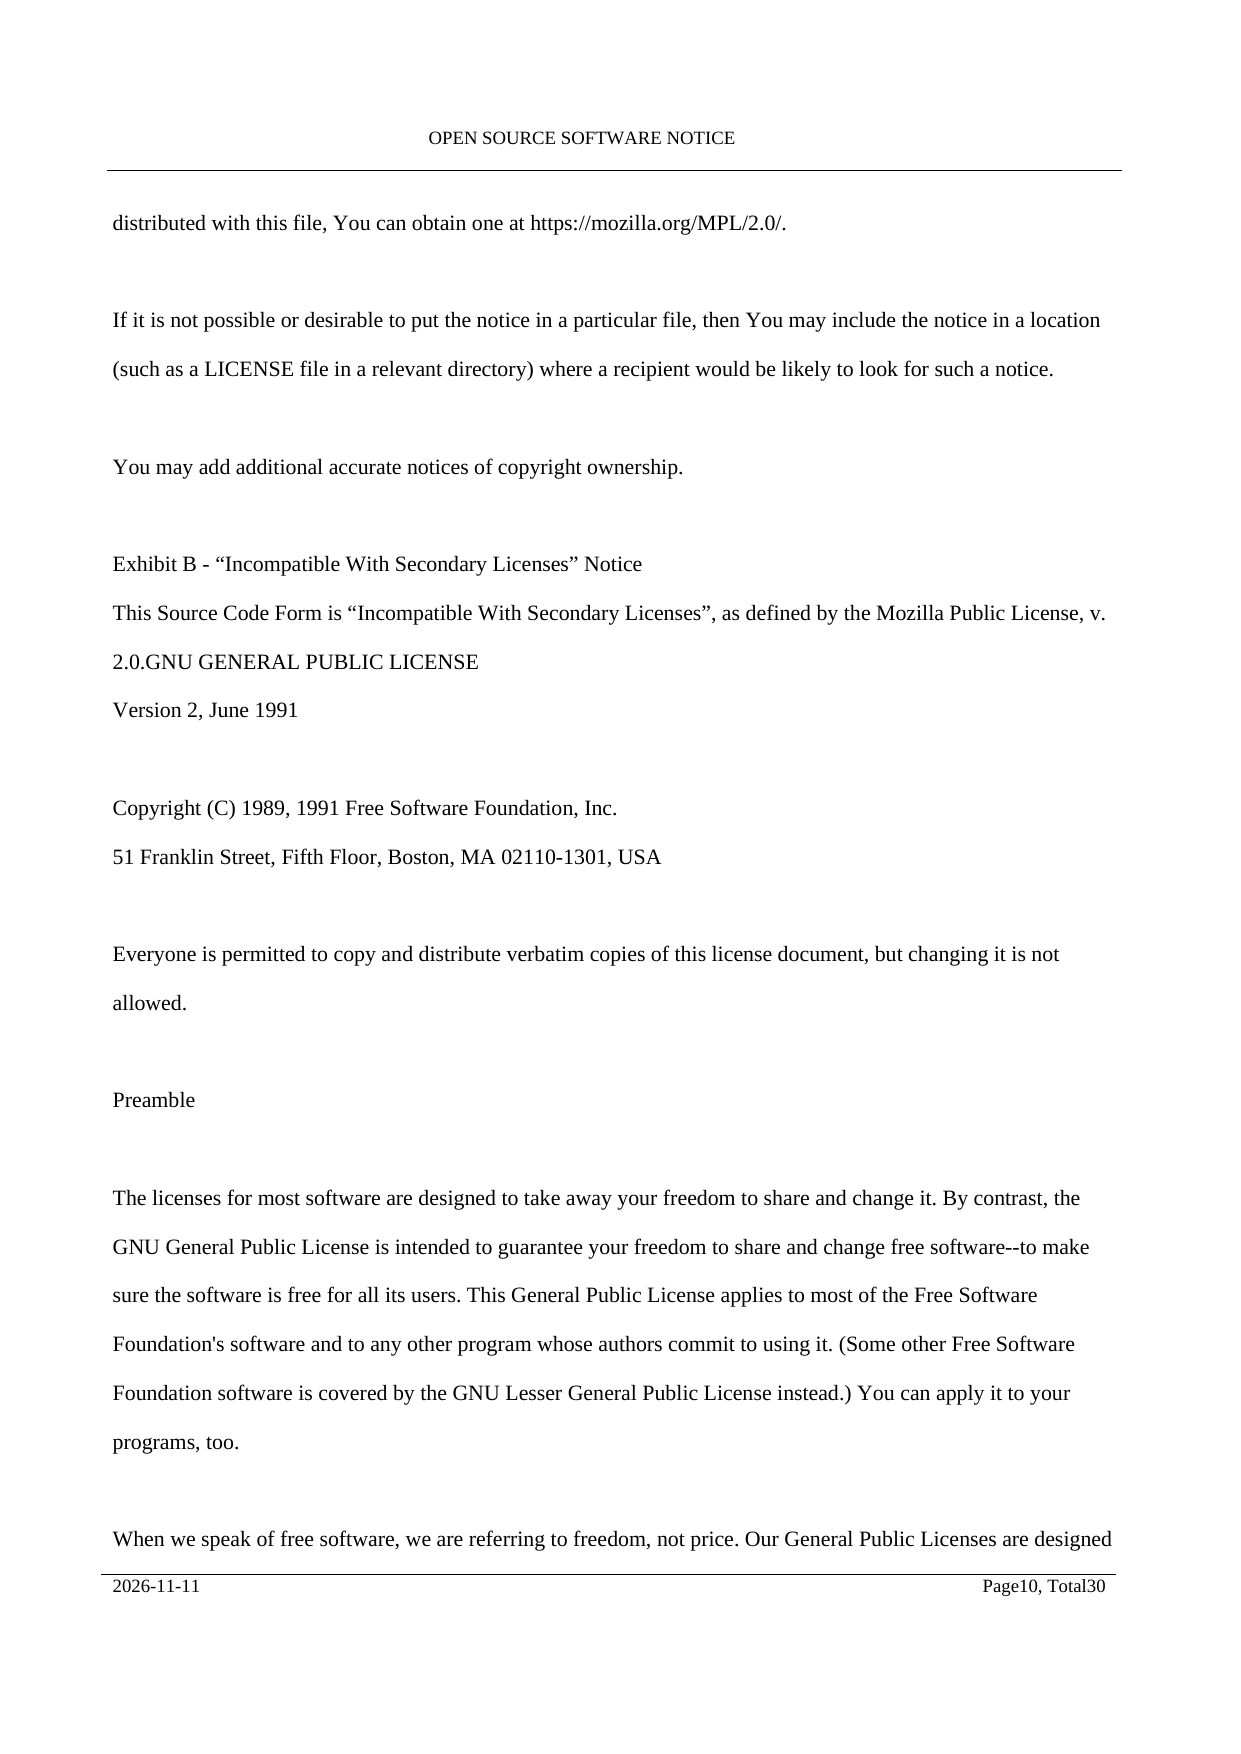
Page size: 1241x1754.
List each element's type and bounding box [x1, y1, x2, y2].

text [112, 206, 1128, 1555]
